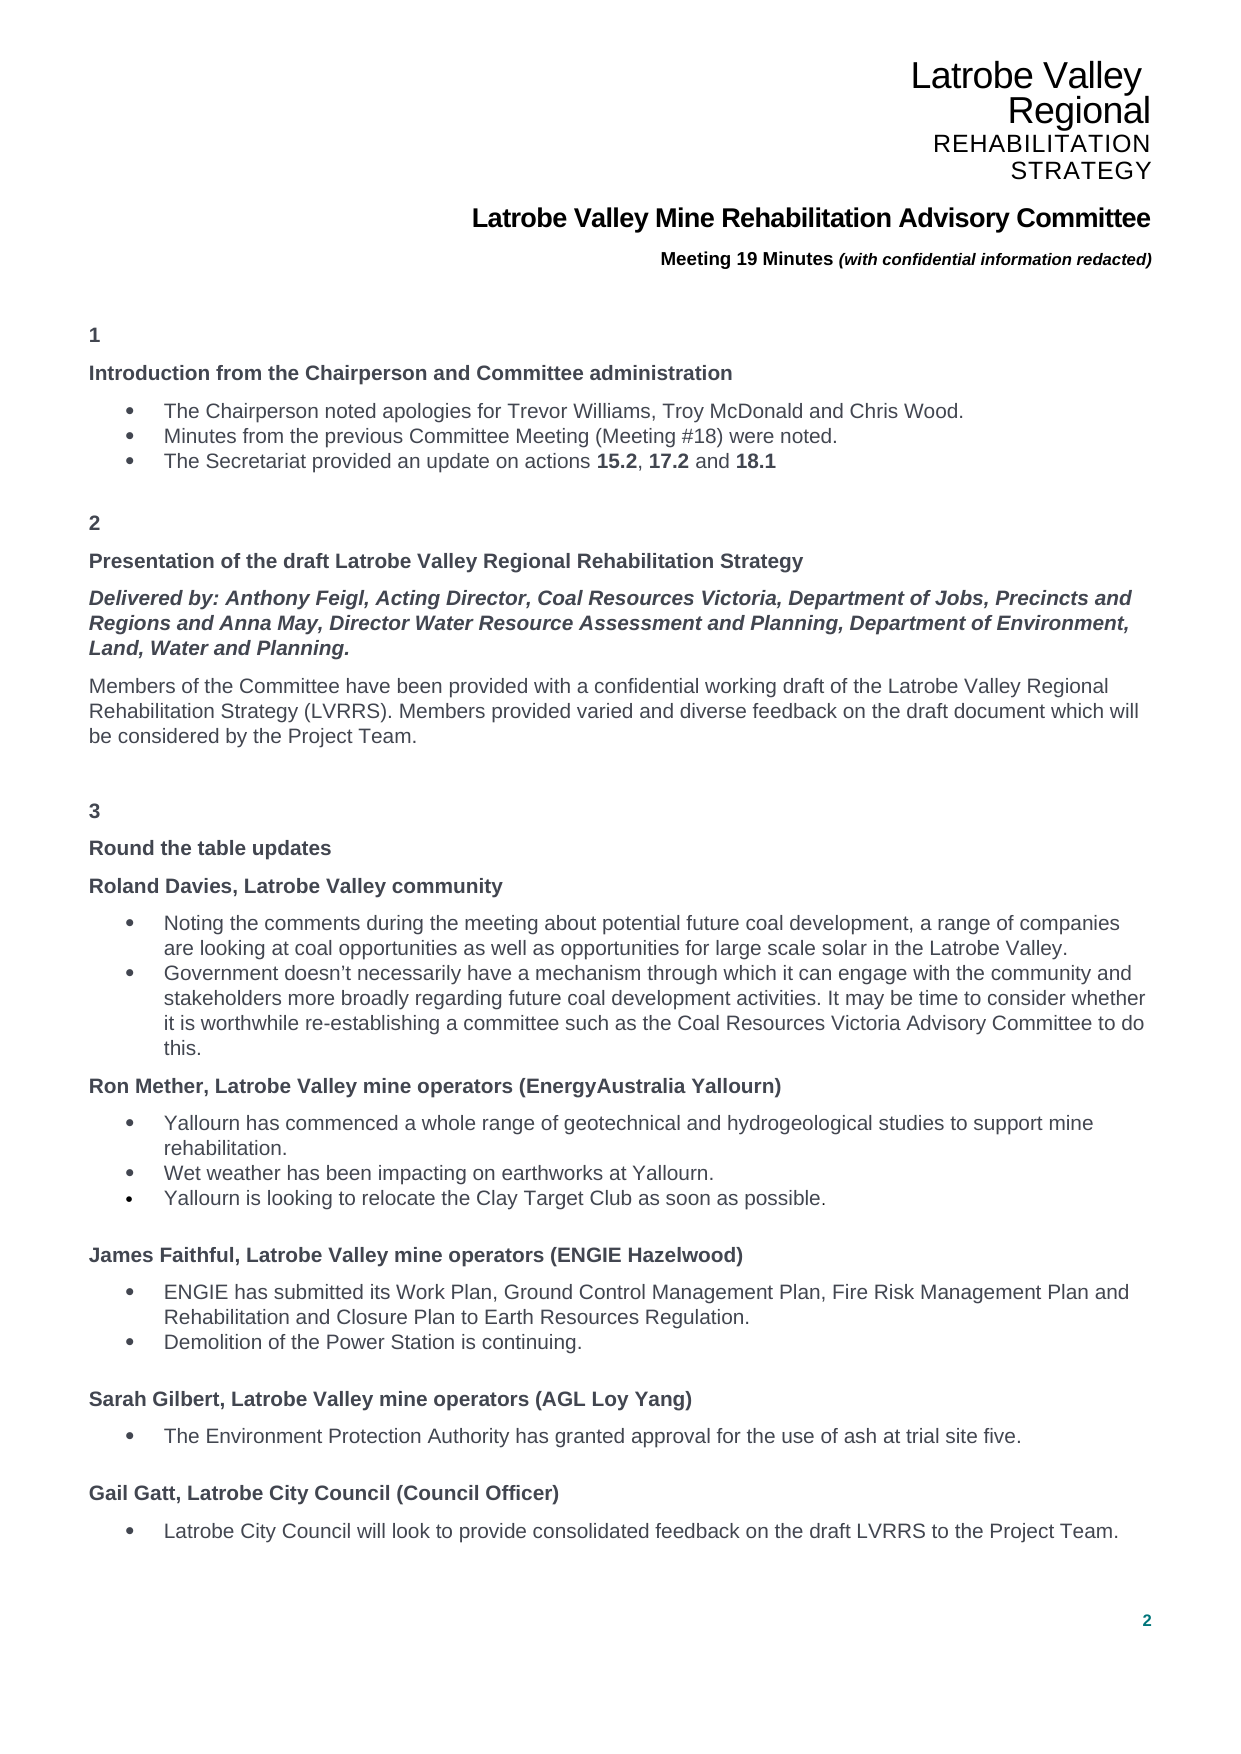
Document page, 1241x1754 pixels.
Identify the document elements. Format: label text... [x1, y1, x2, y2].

list Yallourn has commenced a whole range of geotechnical and hydrogeological studies to support mine rehabilitation. [126, 1111, 1152, 1161]
text 3 [89, 798, 1152, 823]
text Round the table updates [89, 836, 1152, 861]
list Government doesn’t necessarily have a mechanism through which it can engage with the community and stakeholders more broadly regarding future coal development activities. It may be time to consider whether it is worthwhile re-establishing a committee such as the Coal Resources Victoria Advisory Committee to do this. [126, 961, 1152, 1061]
text Introduction from the Chairperson and Committee administration [89, 361, 1152, 386]
text Presentation of the draft Latrobe Valley Regional Rehabilitation Strategy [89, 548, 1152, 573]
text Members of the Committee have been provided with a confidential working draft of the Latrobe Valley Regional Rehabilitation Strategy (LVRRS). Members provided varied and diverse feedback on the draft document which will be considered by the Project Team. [89, 673, 1152, 748]
list Wet weather has been impacting on earthworks at Yallourn. [126, 1161, 1152, 1186]
text Delivered by: Anthony Feigl, Acting Director, Coal Resources Victoria, Department of Jobs, Precincts and Regions and Anna May, Director Water Resource Assessment and Planning, Department of Environment, Land, Water and Planning. [89, 586, 1152, 661]
list Yallourn is looking to relocate the Clay Target Club as soon as possible. [126, 1186, 1152, 1211]
subtitle 1 [89, 319, 1152, 348]
list Latrobe City Council will look to provide consolidated feedback on the draft LVRRS to the Project Team. [126, 1518, 1152, 1543]
text Sarah Gilbert, Latrobe Valley mine operators (AGL Loy Yang) [89, 1386, 1152, 1411]
list ENGIE has submitted its Work Plan, Ground Control Management Plan, Fire Risk Management Plan and Rehabilitation and Closure Plan to Earth Resources Regulation. [126, 1280, 1152, 1330]
text James Faithful, Latrobe Valley mine operators (ENGIE Hazelwood) [89, 1242, 1152, 1267]
list Demolition of the Power Station is continuing. [126, 1330, 1152, 1355]
list The Environment Protection Authority has granted approval for the use of ash at trial site five. [126, 1424, 1152, 1449]
list The Secretariat provided an update on actions 15.2, 17.2 and 18.1 [126, 448, 1152, 473]
text Gail Gatt, Latrobe City Council (Council Officer) [89, 1481, 1152, 1506]
list The Chairperson noted apologies for Trevor Williams, Troy McDonald and Chris Wood. [126, 398, 1152, 423]
text Roland Davies, Latrobe Valley community [89, 873, 1152, 898]
list Minutes from the previous Committee Meeting (Meeting #18) were noted. [126, 423, 1152, 448]
text 2 [89, 511, 1152, 536]
text Ron Mether, Latrobe Valley mine operators (EnergyAustralia Yallourn) [89, 1073, 1152, 1098]
list Noting the comments during the meeting about potential future coal development, a range of companies are looking at coal opportunities as well as opportunities for large scale solar in the Latrobe Valley. [126, 911, 1152, 961]
